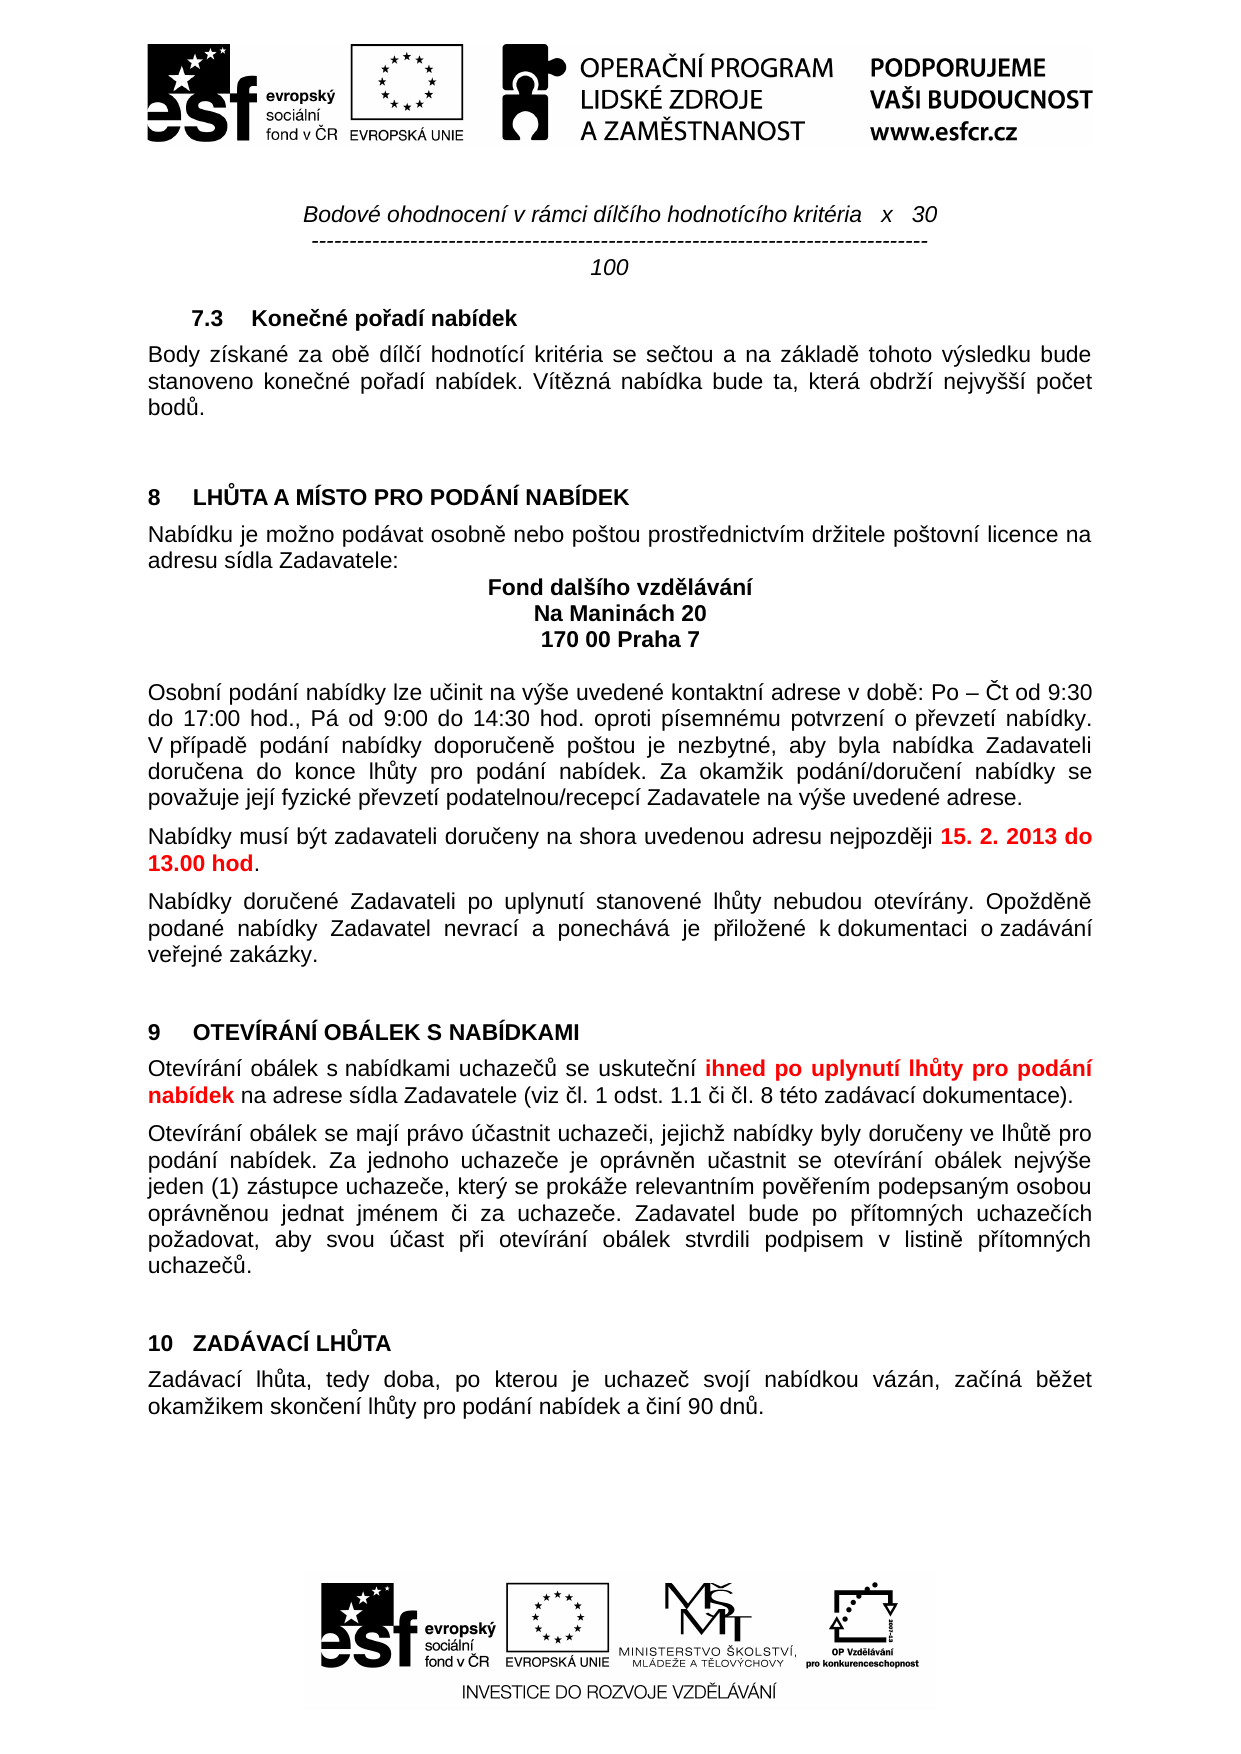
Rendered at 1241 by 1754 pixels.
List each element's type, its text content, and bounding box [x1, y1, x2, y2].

text 170 00 Praha 7 [148, 626, 1092, 652]
text Fond dalšího vzdělávání [148, 573, 1092, 600]
text Body získané za obě dílčí hodnotící kritéria se sečtou a na základě tohoto výsledku bude stanoveno konečné pořadí nabídek. Vítězná nabídka bude ta, která obdrží nejvyšší počet bodů. [148, 341, 1092, 420]
text Otevírání obálek se mají právo účastnit uchazeči, jejichž nabídky byly doručeny ve lhůtě pro podání nabídek. Za jednoho uchazeče je oprávněn učastnit se otevírání obálek nejvýše jeden (1) zástupce uchazeče, který se prokáže relevantním pověřením podepsaným osobou oprávněnou jednat jménem či za uchazeče. Zadavatel bude po přítomných uchazečích požadovat, aby svou účast při otevírání obálek stvrdili podpisem v listině přítomných uchazečů. [148, 1120, 1092, 1278]
subtitle LHŮTA A MÍSTO PRO PODÁNÍ NABÍDEK [148, 484, 1092, 511]
text Bodové ohodnocení v rámci dílčího hodnotícího kritéria x 30 [148, 201, 1092, 227]
text Osobní podání nabídky lze učinit na výše uvedené kontaktní adrese v době: Po – Čt od 9:30 do 17:00 hod., Pá od 9:00 do 14:30 hod. oproti písemnému potvrzení o převzetí nabídky. V případě podání nabídky doporučeně poštou je nezbytné, aby byla nabídka Zadavateli doručena do konce lhůty pro podání nabídek. Za okamžik podání/doručení nabídky se považuje její fyzické převzetí podatelnou/recepcí Zadavatele na výše uvedené adrese. [148, 679, 1092, 811]
text Nabídky musí být zadavateli doručeny na shora uvedenou adresu nejpozději 15. 2. 2013 do 13.00 hod. [148, 823, 1092, 876]
subtitle OTEVÍRÁNÍ OBÁLEK S NABÍDKAMI [148, 1019, 1092, 1045]
text Zadávací lhůta, tedy doba, po kterou je uchazeč svojí nabídkou vázán, začíná běžet okamžikem skončení lhůty pro podání nabídek a činí 90 dnů. [148, 1366, 1092, 1419]
text Na Maninách 20 [148, 600, 1092, 626]
picture [303, 1571, 937, 1710]
text Nabídku je možno podávat osobně nebo poštou prostřednictvím držitele poštovní licence na adresu sídla Zadavatele: [148, 521, 1092, 573]
picture [147, 44, 1093, 147]
text 100 [516, 253, 1092, 280]
text --------------------------------------------------------------------------------- [148, 227, 1092, 253]
subtitle ZADÁVACÍ LHŮTA [148, 1330, 1092, 1356]
text Otevírání obálek s nabídkami uchazečů se uskuteční ihned po uplynutí lhůty pro podání nabídek na adrese sídla Zadavatele (viz čl. 1 odst. 1.1 či čl. 8 této zadávací dokumentace). [148, 1055, 1092, 1108]
subtitle Konečné pořadí nabídek [191, 305, 1092, 331]
text Nabídky doručené Zadavateli po uplynutí stanovené lhůty nebudou otevírány. Opožděně podané nabídky Zadavatel nevrací a ponechává je přiložené k dokumentaci o zadávání veřejné zakázky. [148, 888, 1092, 967]
